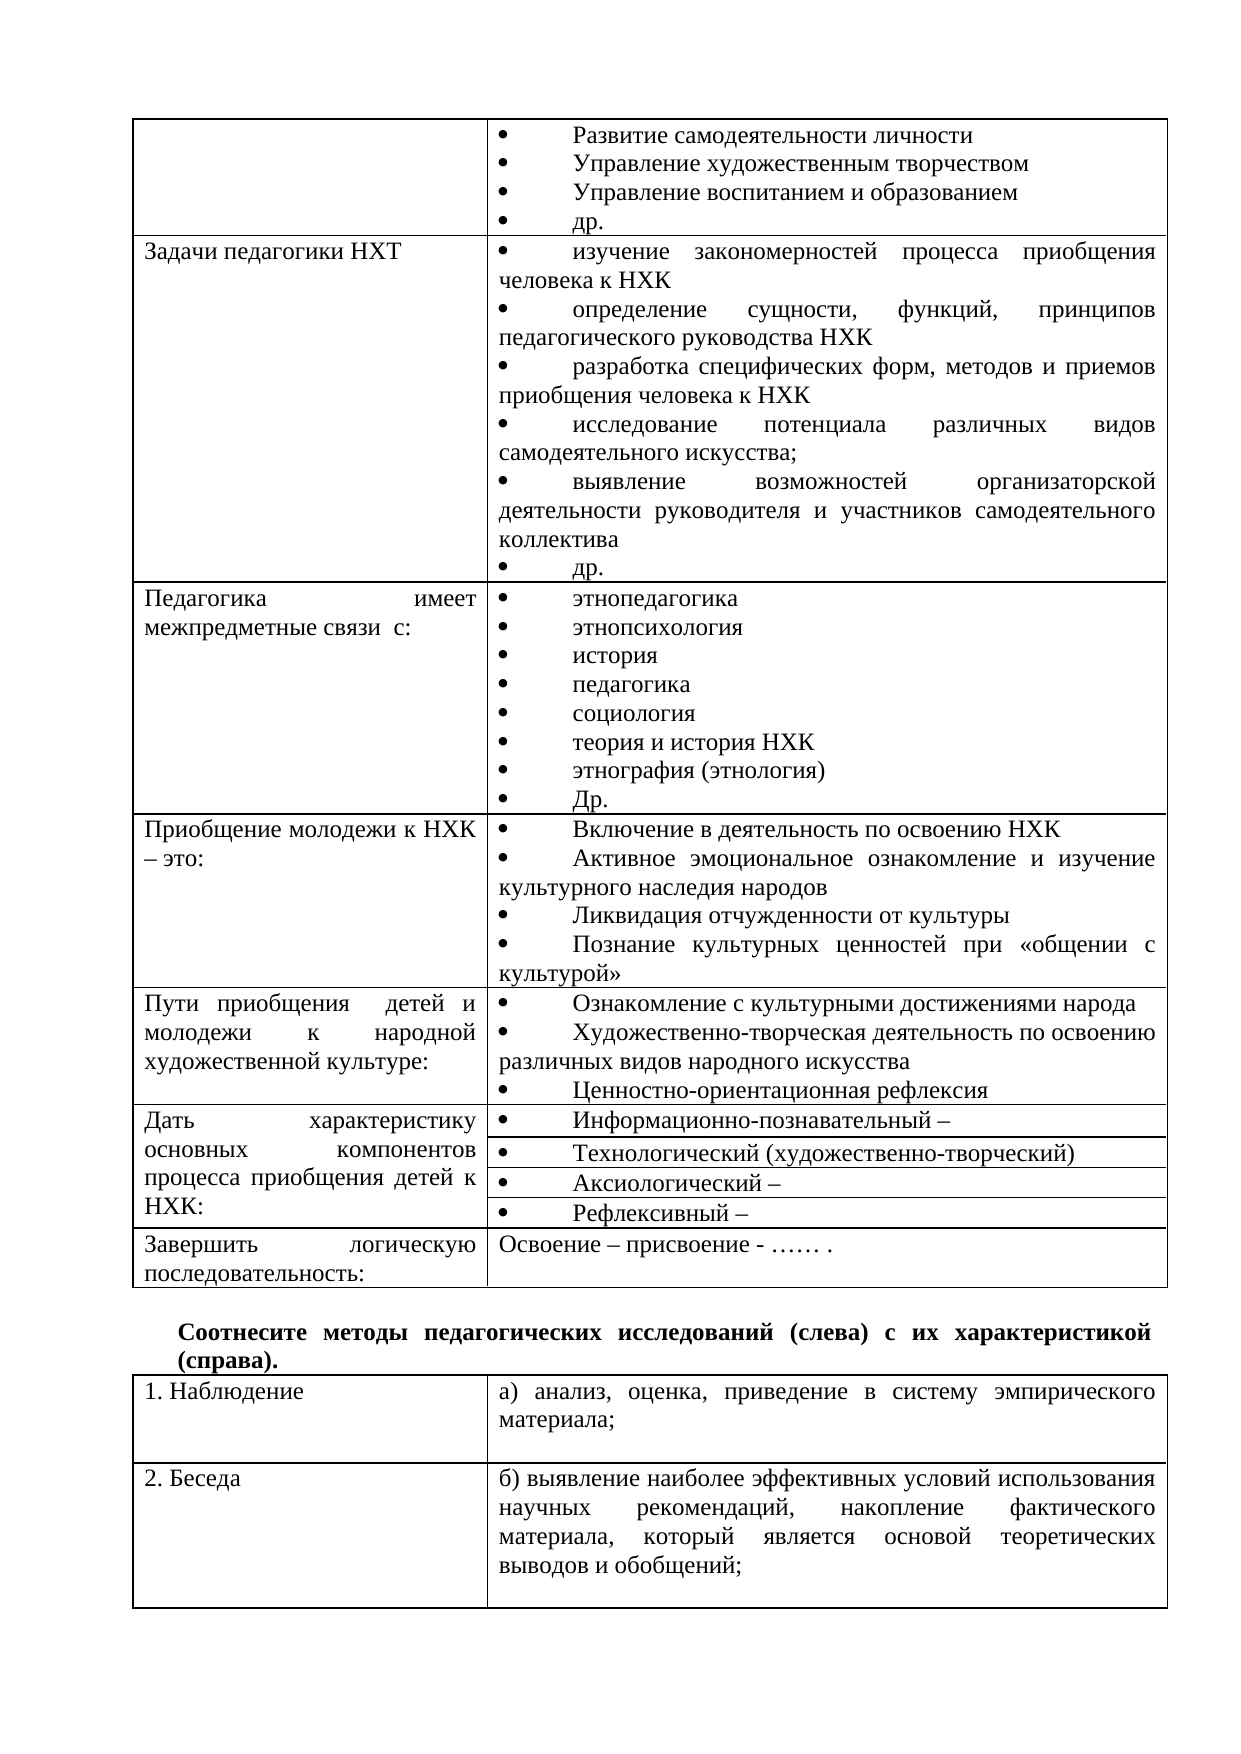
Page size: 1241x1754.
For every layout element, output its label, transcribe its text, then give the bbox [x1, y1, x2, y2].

table_cell Ознакомление с культурными достижениями народа Художественно-творческая деятельность по освоению различных видов народного искусства Ценностно-ориентационная рефлексия [488, 987, 1167, 1103]
table_cell 2. Беседа [134, 1464, 487, 1607]
table_cell б) выявление наиболее эффективных условий использования научных рекомендаций, накопление фактического материала, который является основой теоретических выводов и обобщений; [488, 1462, 1167, 1607]
table_cell Аксиологический – [488, 1167, 1167, 1197]
table_header а) анализ, оценка, приведение в систему эмпирического материала; [488, 1376, 1167, 1462]
table_header 1. Наблюдение [134, 1376, 487, 1462]
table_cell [488, 120, 1167, 235]
table_cell Информационно-познавательный – [488, 1104, 1167, 1136]
table_cell Пути приобщения детей и молодежи к народной художественной культуре: [134, 988, 487, 1103]
table_cell Технологический (художественно-творческий) [488, 1136, 1167, 1167]
table_cell Включение в деятельность по освоению НХК Активное эмоциональное ознакомление и изучение культурного наследия народов Ликвидация отчужденности от культуры Познание культурных ценностей при «общении с культурой» [488, 813, 1167, 987]
table_cell этнопедагогика этнопсихология история педагогика социология теория и история НХК этнография (этнология) Др. [488, 581, 1167, 813]
table_cell Освоение – присвоение - …… . [488, 1227, 1167, 1286]
table_cell Задачи педагогики НХТ [134, 236, 487, 581]
text Соотнесите методы педагогических исследований (слева) с их характеристикой (справа). [177, 1317, 1152, 1374]
table_cell Педагогика имеет межпредметные связи с: [134, 583, 487, 813]
table_cell Рефлексивный – [488, 1197, 1167, 1227]
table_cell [134, 120, 487, 235]
table_cell Завершить логическую последовательность: [134, 1229, 487, 1286]
table_cell изучение закономерностей процесса приобщения человека к НХК определение сущности, функций, принципов педагогического руководства НХК разработка специфических форм, методов и приемов приобщения человека к НХК исследование потенциала различных видов самодеятельного искусства; выявление возможностей организаторской деятельности руководителя и участников самодеятельного коллектива др. [488, 235, 1167, 581]
table_cell Дать характеристику основных компонентов процесса приобщения детей к НХК: [134, 1105, 487, 1227]
table_cell Приобщение молодежи к НХК – это: [134, 815, 487, 987]
